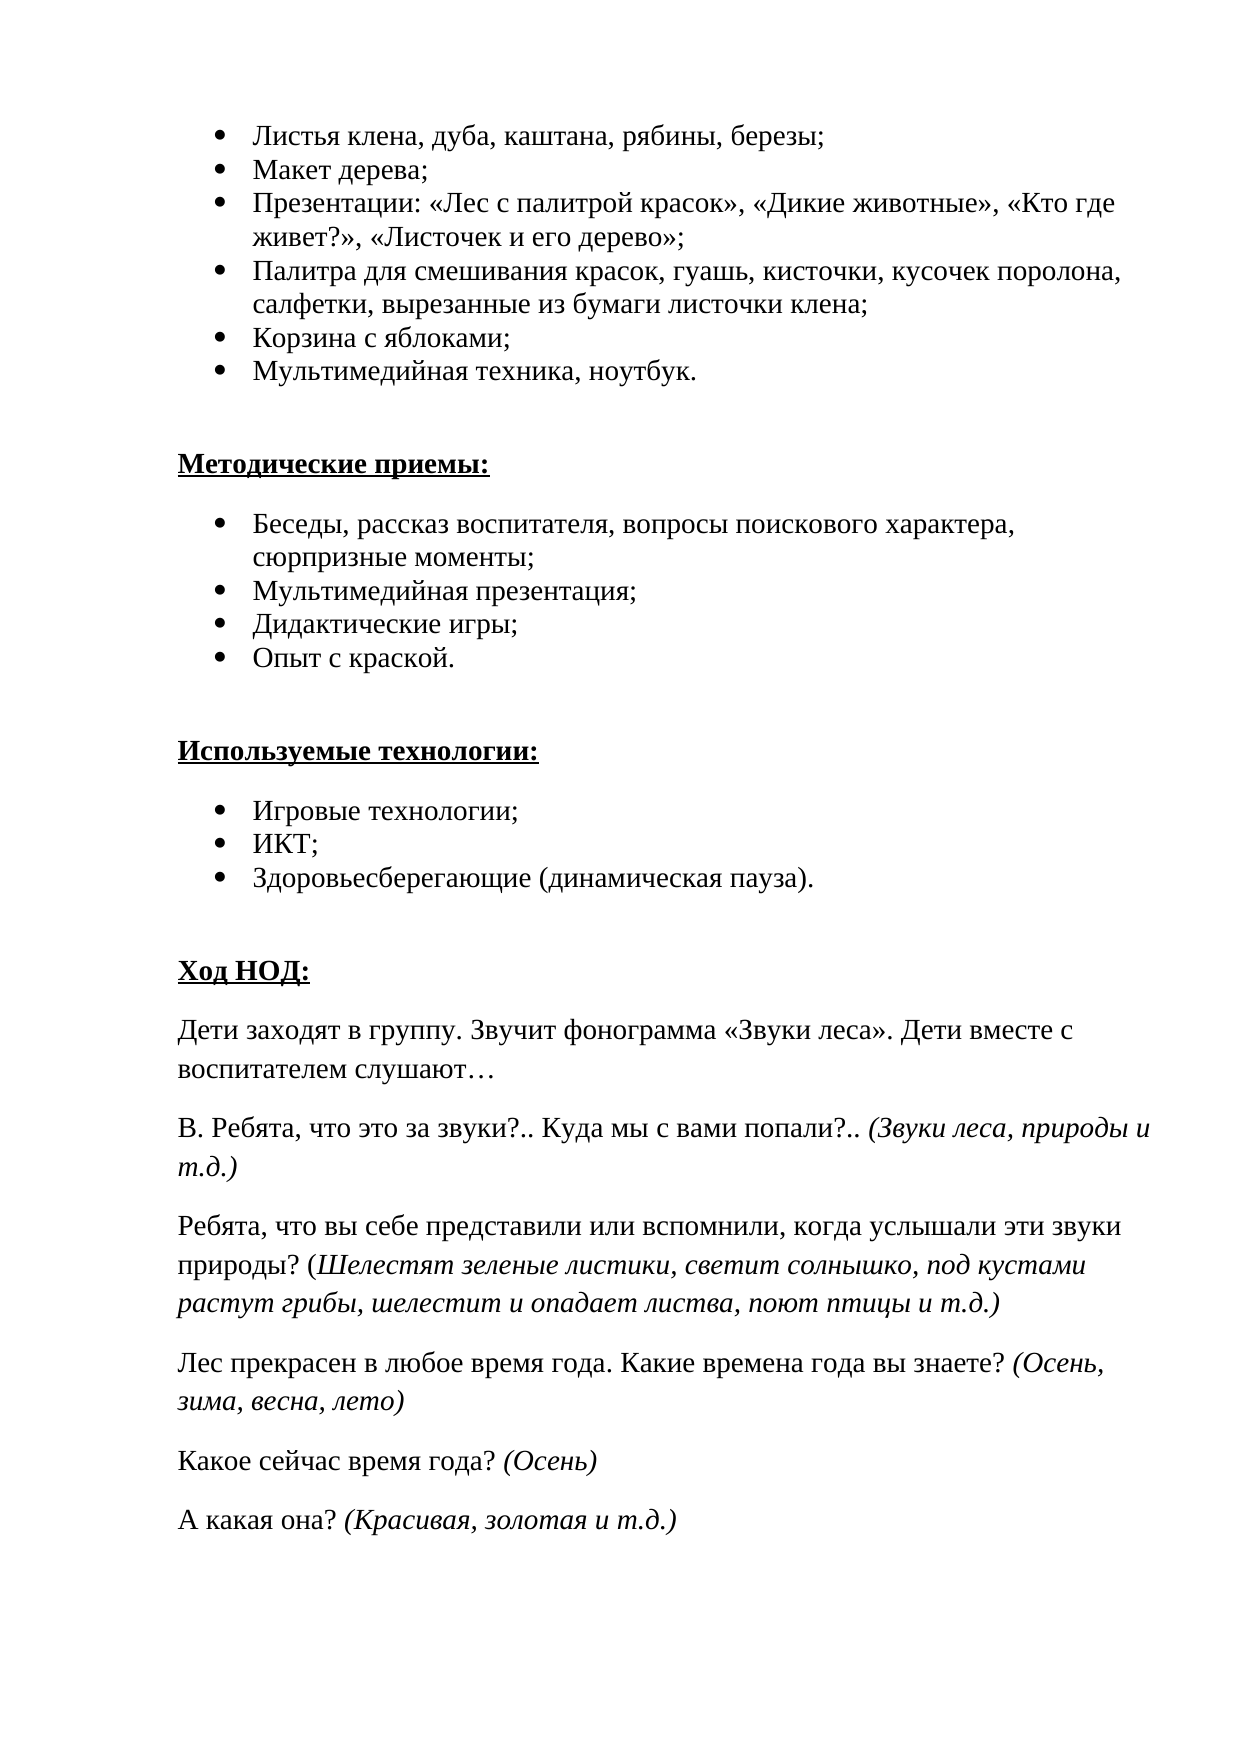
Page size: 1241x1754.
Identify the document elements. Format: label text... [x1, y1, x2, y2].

list Беседы, рассказ воспитателя, вопросы поискового характера, сюрпризные моменты; [215, 506, 1152, 573]
text Лес прекрасен в любое время года. Какие времена года вы знаете? (Осень, зима, весна, лето) [177, 1345, 1152, 1417]
list Презентации: «Лес с палитрой красок», «Дикие животные», «Кто где живет?», «Листочек и его дерево»; [215, 185, 1152, 253]
list Макет дерева; [215, 152, 1152, 185]
text Дети заходят в группу. Звучит фонограмма «Звуки леса». Дети вместе с воспитателем слушают… [177, 1012, 1152, 1084]
list Палитра для смешивания красок, гуашь, кисточки, кусочек поролона, салфетки, вырезанные из бумаги листочки клена; [215, 253, 1152, 320]
list Игровые технологии; [215, 793, 1152, 826]
text Используемые технологии: [177, 733, 1152, 767]
text Методические приемы: [177, 446, 1152, 480]
text Ребята, что вы себе представили или вспомнили, когда услышали эти звуки природы? (Шелестят зеленые листики, светит солнышко, под кустами растут грибы, шелестит и опадает листва, поют птицы и т.д.) [177, 1208, 1152, 1319]
list Мультимедийная презентация; [215, 573, 1152, 607]
list Листья клена, дуба, каштана, рябины, березы; [215, 118, 1152, 152]
list Дидактические игры; [215, 607, 1152, 640]
list Мультимедийная техника, ноутбук. [215, 353, 1152, 387]
text В. Ребята, что это за звуки?.. Куда мы с вами попали?.. (Звуки леса, природы и т.д.) [177, 1110, 1152, 1182]
list Корзина с яблоками; [215, 320, 1152, 353]
list Здоровьесберегающие (динамическая пауза). [215, 860, 1152, 894]
list ИКТ; [215, 826, 1152, 860]
text Какое сейчас время года? (Осень) [177, 1443, 1152, 1476]
list Опыт с краской. [215, 640, 1152, 674]
text А какая она? (Красивая, золотая и т.д.) [177, 1502, 1152, 1536]
text Ход НОД: [177, 953, 1152, 987]
